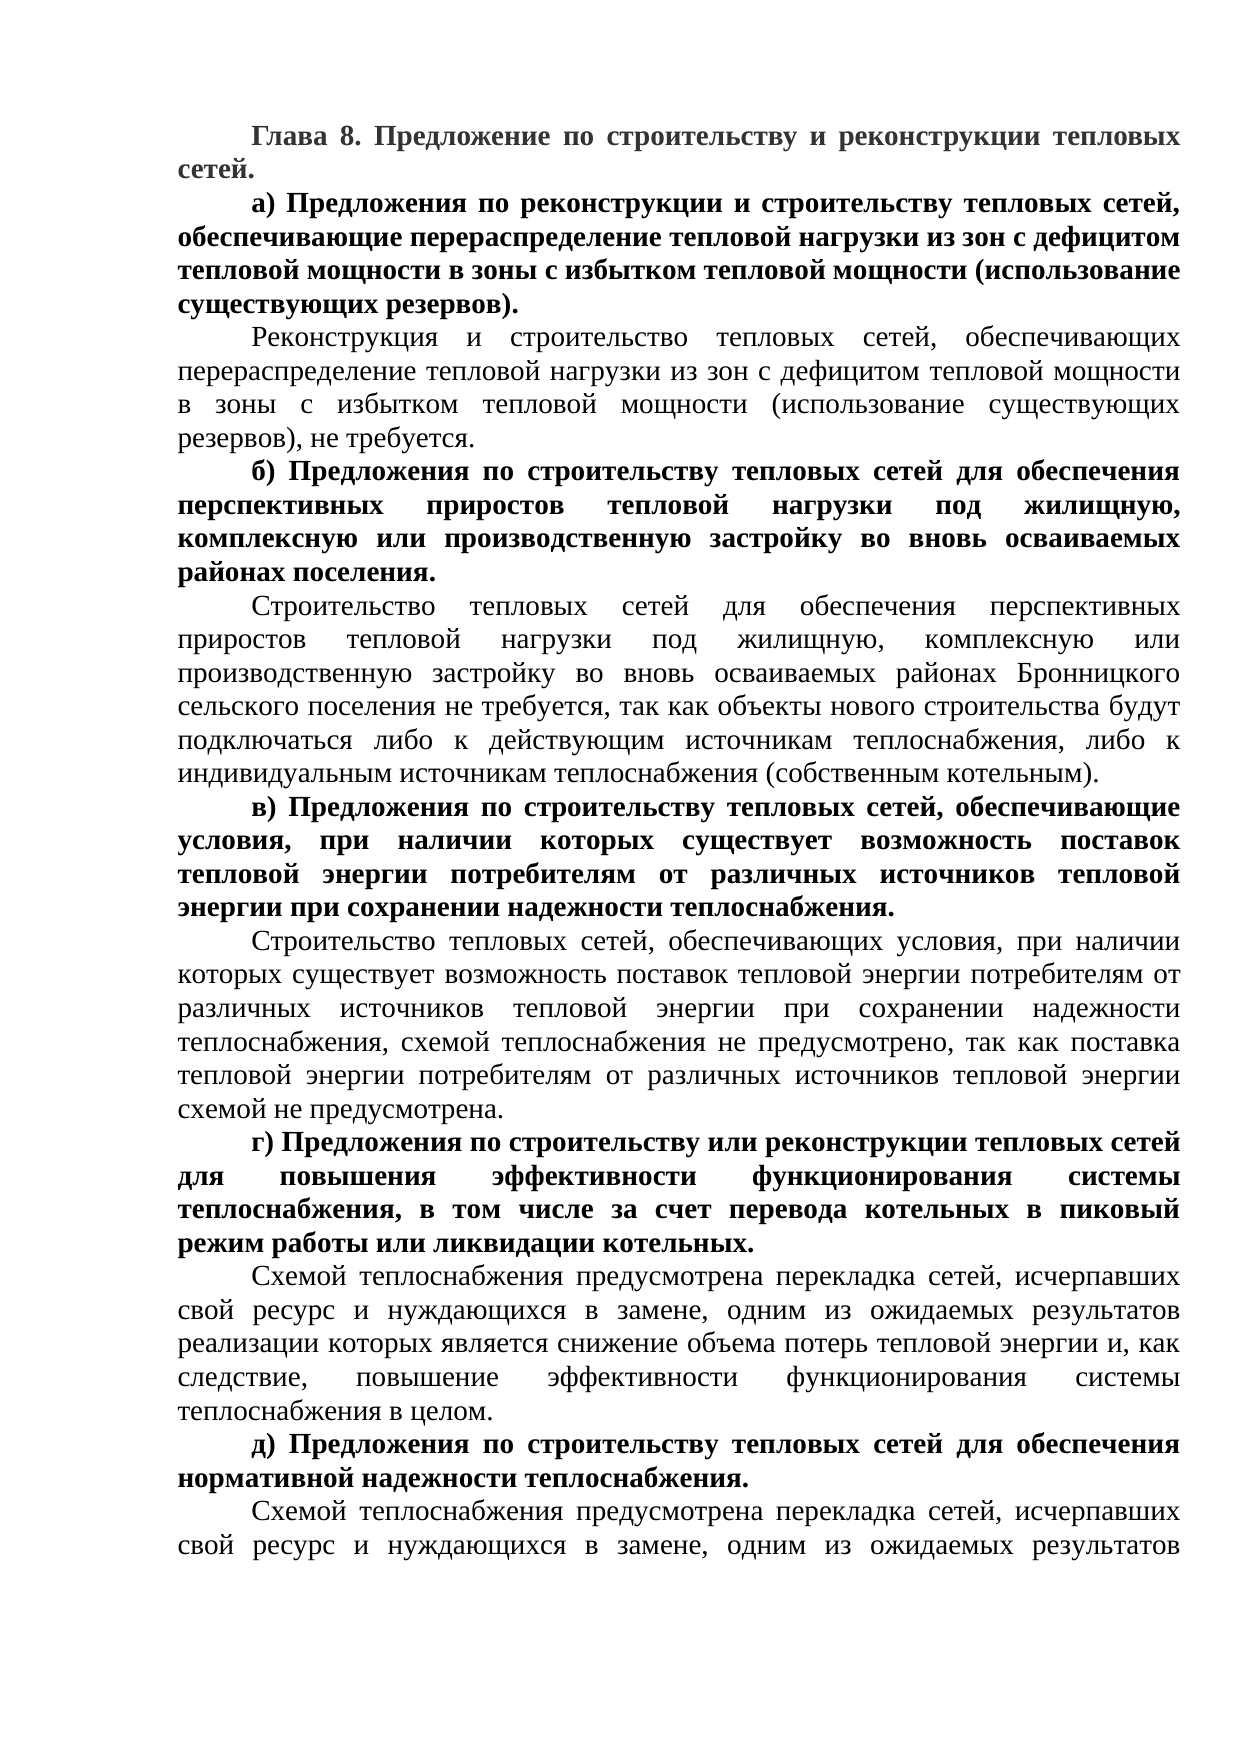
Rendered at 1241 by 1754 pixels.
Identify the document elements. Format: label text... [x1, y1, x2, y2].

subtitle Глава 8. Предложение по строительству и реконструкции тепловых сетей. [177, 118, 1181, 185]
text б) Предложения по строительству тепловых сетей для обеспечения перспективных приростов тепловой нагрузки под жилищную, комплексную или производственную застройку во вновь осваиваемых районах поселения. [177, 453, 1181, 588]
text д) Предложения по строительству тепловых сетей для обеспечения нормативной надежности теплоснабжения. [177, 1426, 1181, 1493]
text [177, 1493, 1181, 1560]
text в) Предложения по строительству тепловых сетей, обеспечивающие условия, при наличии которых существует возможность поставок тепловой энергии потребителям от различных источников тепловой энергии при сохранении надежности теплоснабжения. [177, 789, 1181, 923]
text Строительство тепловых сетей, обеспечивающих условия, при наличии которых существует возможность поставок тепловой энергии потребителям от различных источников тепловой энергии при сохранении надежности теплоснабжения, схемой теплоснабжения не предусмотрено, так как поставка тепловой энергии потребителям от различных источников тепловой энергии схемой не предусмотрена. [177, 923, 1181, 1124]
text Схемой теплоснабжения предусмотрена перекладка сетей, исчерпавших свой ресурс и нуждающихся в замене, одним из ожидаемых результатов реализации которых является снижение объема потерь тепловой энергии и, как следствие, повышение эффективности функционирования системы теплоснабжения в целом. [177, 1258, 1181, 1426]
text Реконструкция и строительство тепловых сетей, обеспечивающих перераспределение тепловой нагрузки из зон с дефицитом тепловой мощности в зоны с избытком тепловой мощности (использование существующих резервов), не требуется. [177, 319, 1181, 453]
text а) Предложения по реконструкции и строительству тепловых сетей, обеспечивающие перераспределение тепловой нагрузки из зон с дефицитом тепловой мощности в зоны с избытком тепловой мощности (использование существующих резервов). [177, 185, 1181, 319]
text г) Предложения по строительству или реконструкции тепловых сетей для повышения эффективности функционирования системы теплоснабжения, в том числе за счет перевода котельных в пиковый режим работы или ликвидации котельных. [177, 1124, 1181, 1258]
text Строительство тепловых сетей для обеспечения перспективных приростов тепловой нагрузки под жилищную, комплексную или производственную застройку во вновь осваиваемых районах Бронницкого сельского поселения не требуется, так как объекты нового строительства будут подключаться либо к действующим источникам теплоснабжения, либо к индивидуальным источникам теплоснабжения (собственным котельным). [177, 588, 1181, 789]
